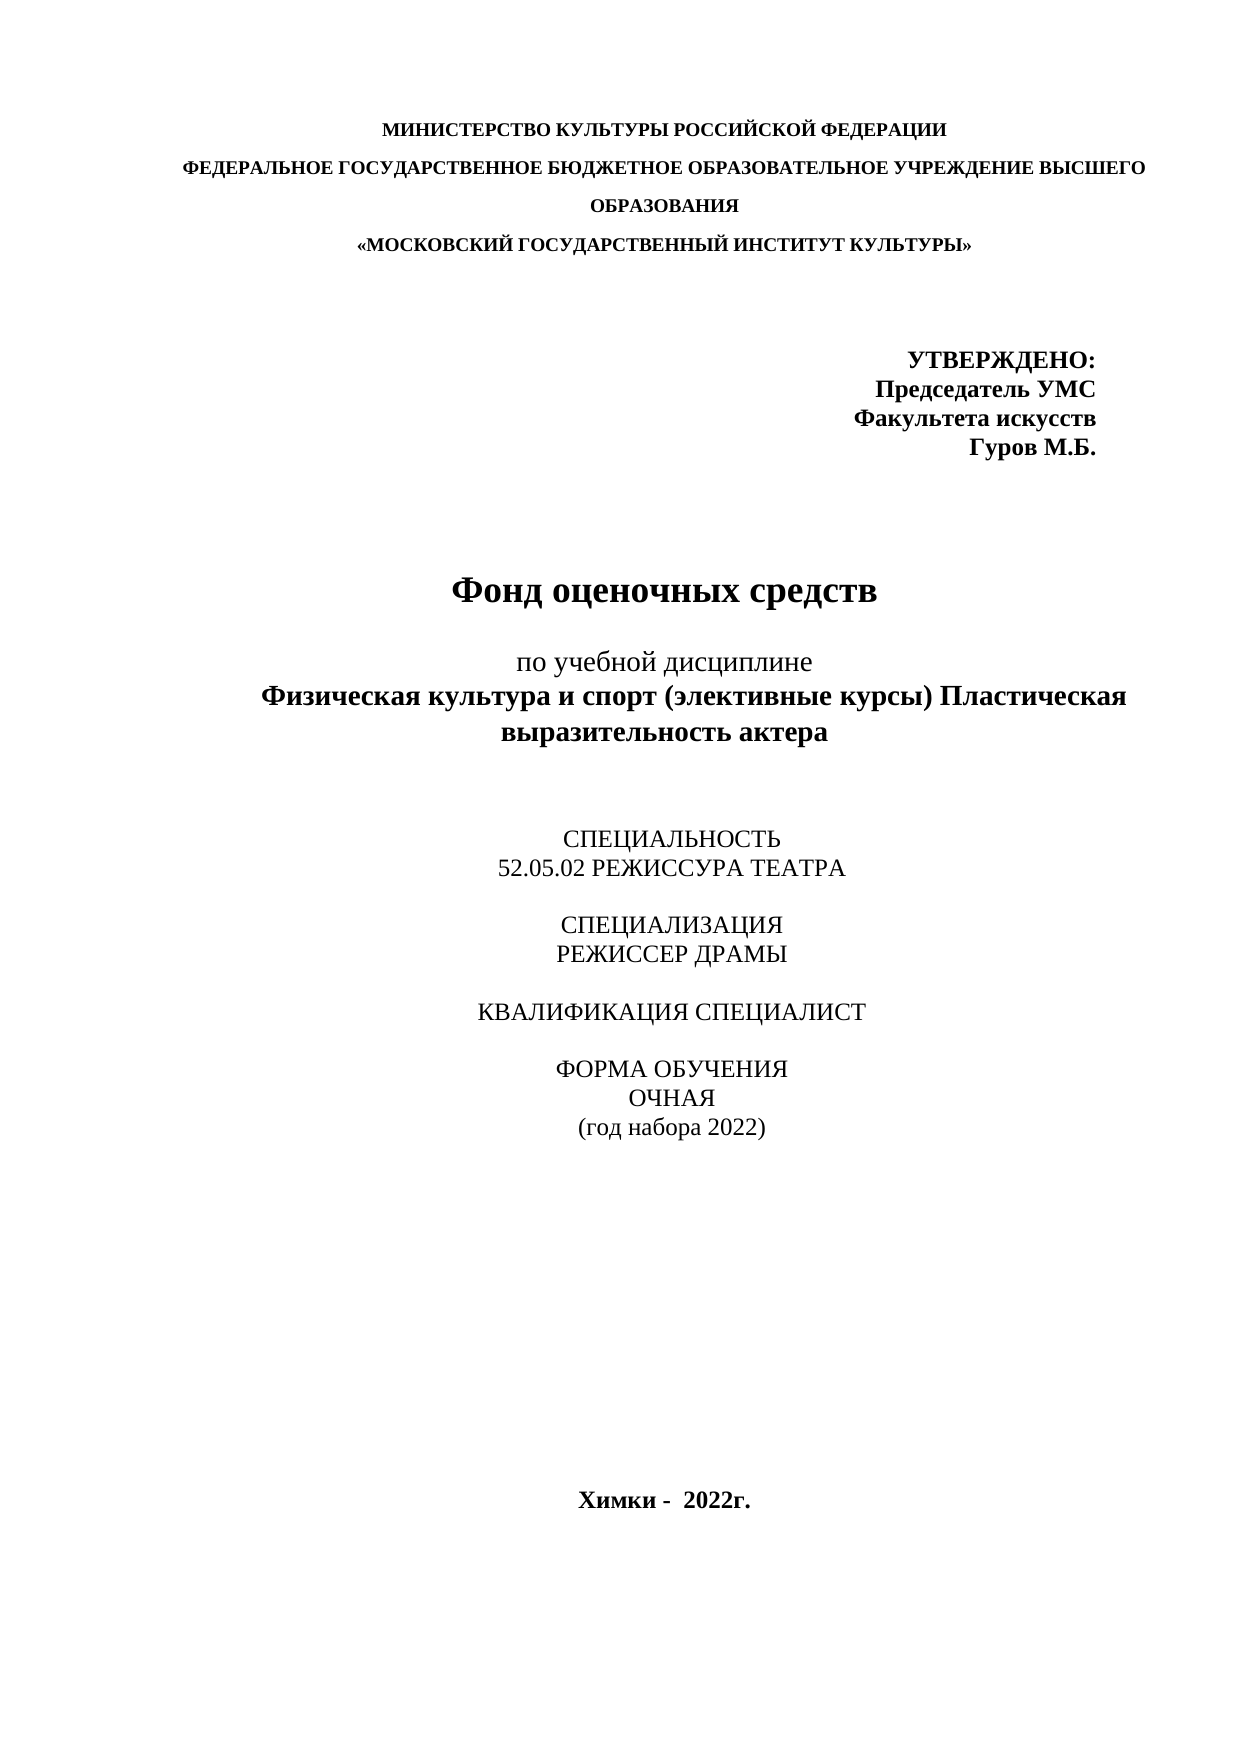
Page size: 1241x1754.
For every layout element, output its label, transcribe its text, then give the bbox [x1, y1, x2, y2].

text (год набора 2022) [192, 1112, 1152, 1141]
table_header УТВЕРЖДЕНО: Председатель УМС Факультета искусств Гуров М.Б. [665, 345, 1107, 460]
text Фонд оценочных средств [177, 568, 1152, 611]
text 52.05.02 РЕЖИССУРА ТЕАТРА [192, 853, 1152, 882]
text КВАЛИФИКАЦИЯ СПЕЦИАЛИСТ [192, 997, 1152, 1026]
text СПЕЦИАЛИЗАЦИЯ [192, 911, 1152, 939]
text «МОСКОВСКИЙ ГОСУДАРСТВЕННЫЙ ИНСТИТУТ КУЛЬТУРЫ» [177, 233, 1152, 271]
text ФОРМА ОБУЧЕНИЯ [192, 1054, 1152, 1083]
text по учебной дисциплине [177, 644, 1152, 678]
text СПЕЦИАЛЬНОСТЬ [192, 824, 1152, 853]
text Химки - 2022г. [177, 1486, 1152, 1514]
text Физическая культура и спорт (элективные курсы) Пластическая выразительность актера [177, 678, 1152, 748]
text МИНИСТЕРСТВО КУЛЬТУРЫ РОССИЙСКОЙ ФЕДЕРАЦИИ [177, 118, 1152, 156]
text РЕЖИССЕР ДРАМЫ [192, 939, 1152, 968]
text ОЧНАЯ [192, 1083, 1152, 1112]
text ФЕДЕРАЛЬНОЕ ГОСУДАРСТВЕННОЕ БЮДЖЕТНОЕ ОБРАЗОВАТЕЛЬНОЕ УЧРЕЖДЕНИЕ ВЫСШЕГО ОБРАЗОВАНИЯ [177, 156, 1152, 233]
